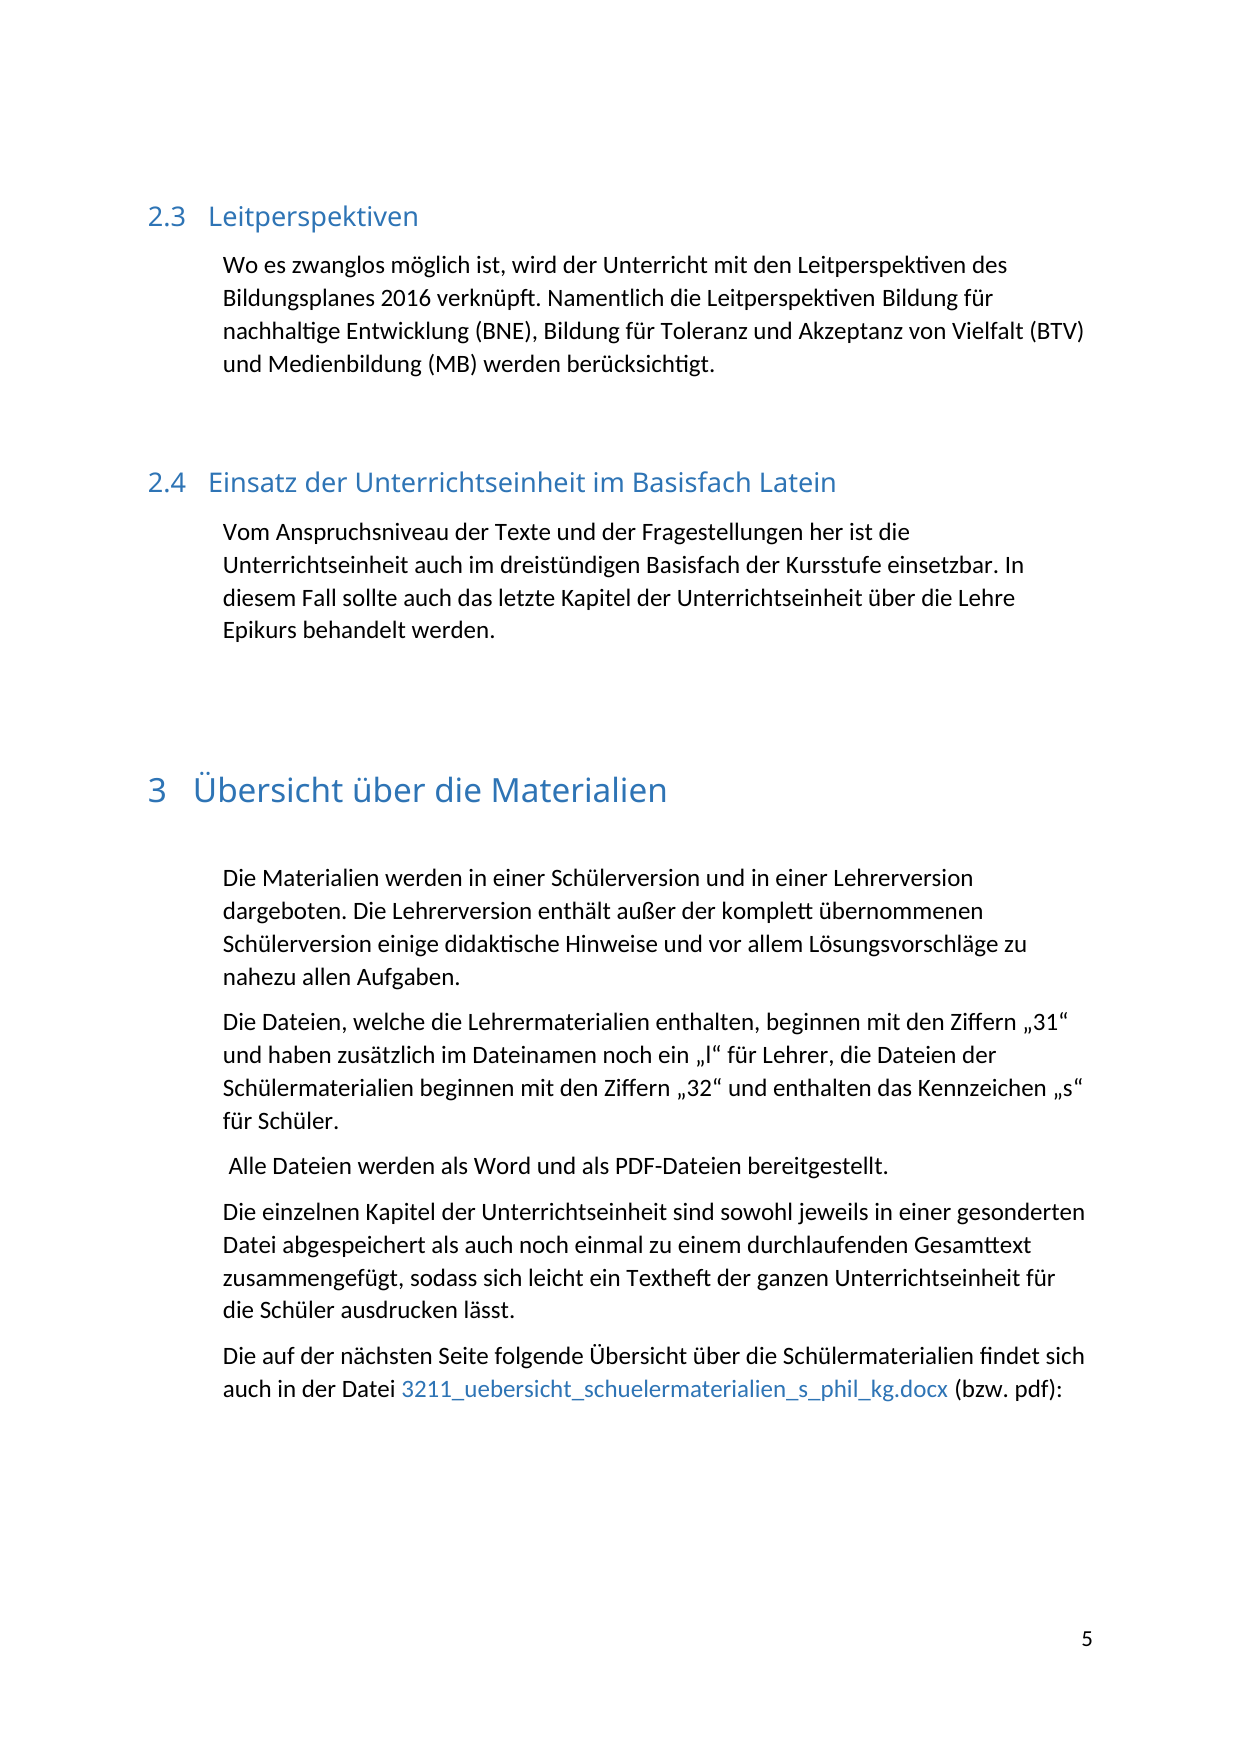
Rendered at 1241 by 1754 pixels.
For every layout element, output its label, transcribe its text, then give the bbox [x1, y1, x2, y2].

subtitle Leitperspektiven [148, 197, 1093, 234]
list Alle Dateien werden als Word und als PDF-Dateien bereitgestellt. [223, 1151, 1093, 1181]
subtitle Übersicht über die Materialien [148, 766, 1093, 812]
list Die auf der nächsten Seite folgende Übersicht über die Schülermaterialien findet sich auch in der Datei 3211_uebersicht_schuelermaterialien_s_phil_kg.docx (bzw. pdf): [223, 1340, 1093, 1403]
list Die Dateien, welche die Lehrermaterialien enthalten, beginnen mit den Ziffern „31“ und haben zusätzlich im Dateinamen noch ein „l“ für Lehrer, die Dateien der Schülermaterialien beginnen mit den Ziffern „32“ und enthalten das Kennzeichen „s“ für Schüler. [223, 1006, 1093, 1136]
list Die einzelnen Kapitel der Unterrichtseinheit sind sowohl jeweils in einer gesonderten Datei abgespeichert als auch noch einmal zu einem durchlaufenden Gesamttext zusammengefügt, sodass sich leicht ein Textheft der ganzen Unterrichtseinheit für die Schüler ausdrucken lässt. [223, 1196, 1093, 1325]
list Die Materialien werden in einer Schülerversion und in einer Lehrerversion dargeboten. Die Lehrerversion enthält außer der komplett übernommenen Schülerversion einige didaktische Hinweise und vor allem Lösungsvorschläge zu nahezu allen Aufgaben. [223, 862, 1093, 991]
list Vom Anspruchsniveau der Texte und der Fragestellungen her ist die Unterrichtseinheit auch im dreistündigen Basisfach der Kursstufe einsetzbar. In diesem Fall sollte auch das letzte Kapitel der Unterrichtseinheit über die Lehre Epikurs behandelt werden. [223, 516, 1093, 645]
list Wo es zwanglos möglich ist, wird der Unterricht mit den Leitperspektiven des Bildungsplanes 2016 verknüpft. Namentlich die Leitperspektiven Bildung für nachhaltige Entwicklung (BNE), Bildung für Toleranz und Akzeptanz von Vielfalt (BTV) und Medienbildung (MB) werden berücksichtigt. [223, 249, 1093, 379]
subtitle Einsatz der Unterrichtseinheit im Basisfach Latein [148, 464, 1093, 501]
